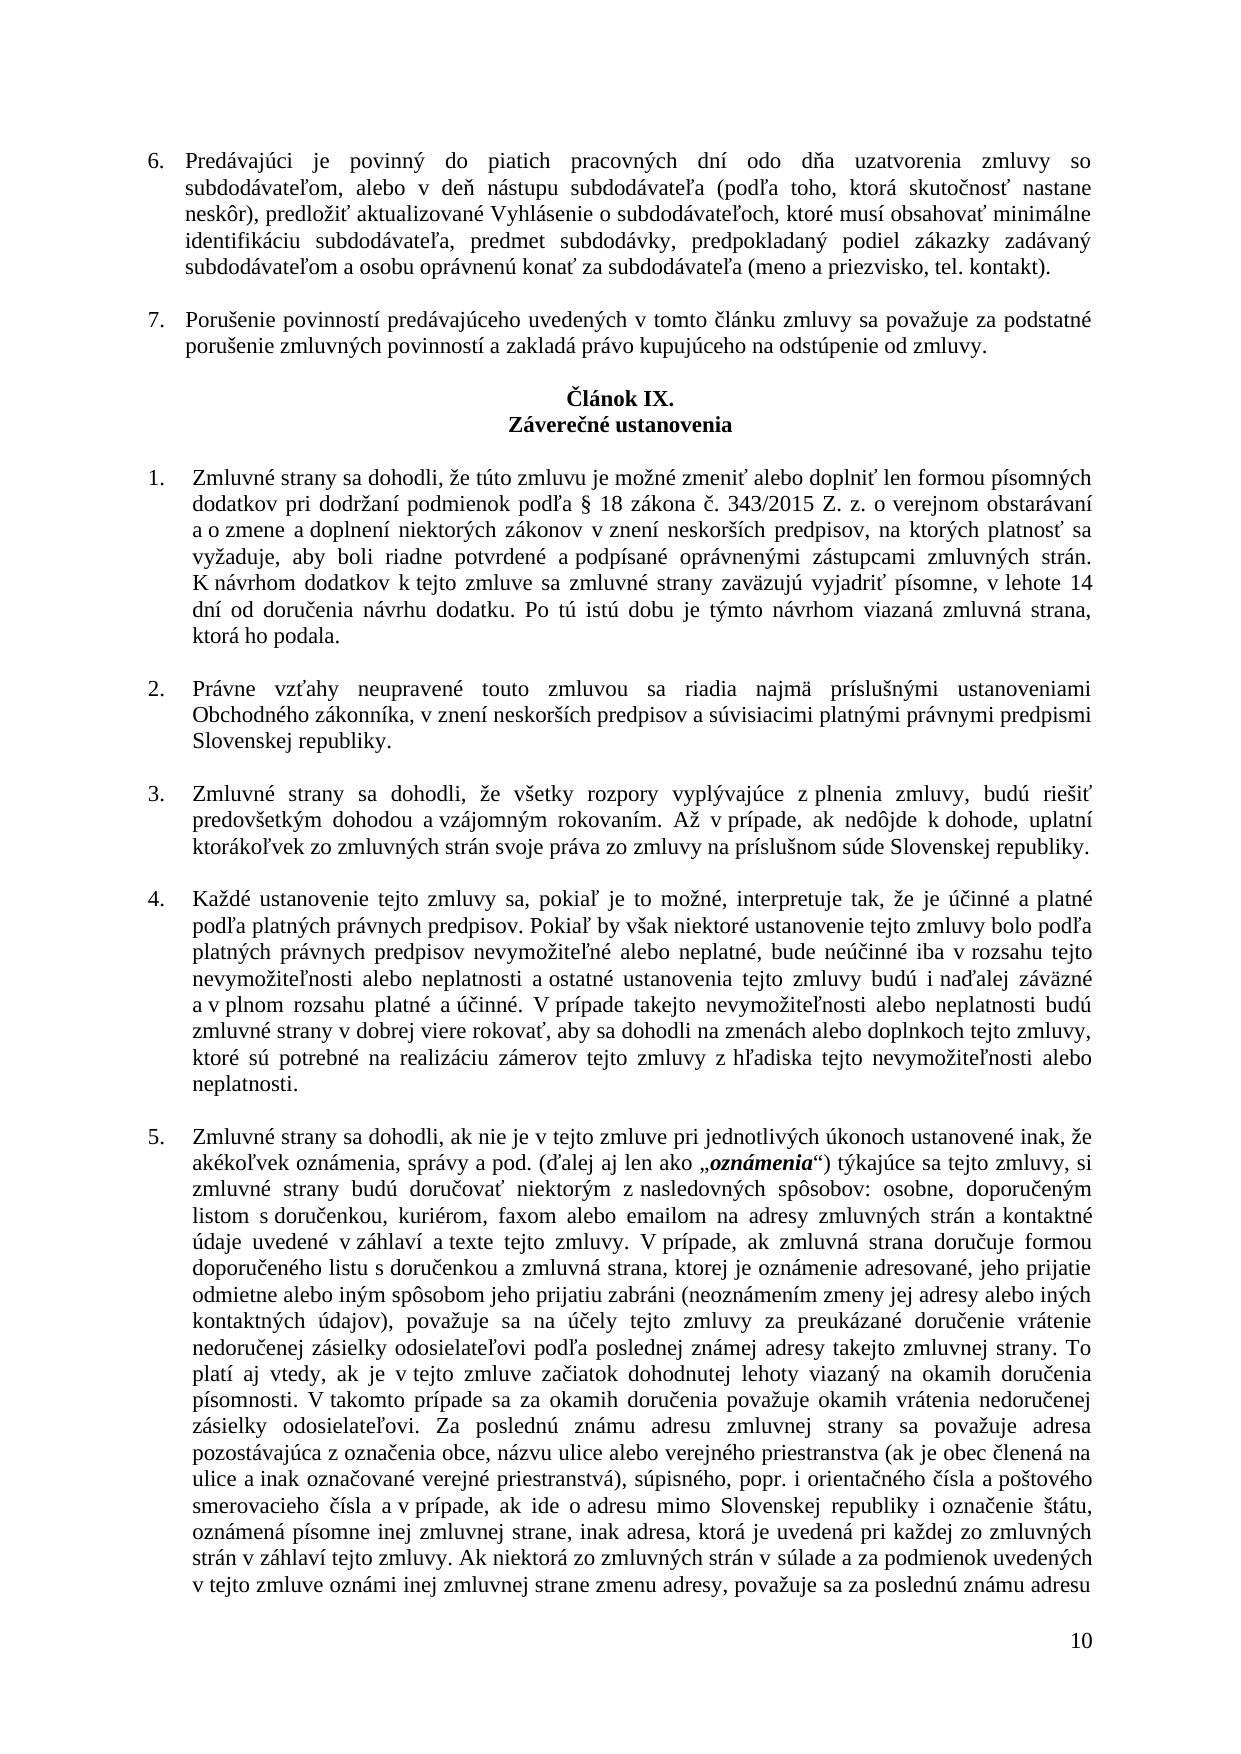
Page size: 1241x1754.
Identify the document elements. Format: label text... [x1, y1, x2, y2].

text Článok IX. [148, 385, 1093, 411]
list Zmluvné strany sa dohodli, že všetky rozpory vyplývajúce z plnenia zmluvy, budú riešiť predovšetkým dohodou a vzájomným rokovaním. Až v prípade, ak nedôjde k dohode, uplatní ktorákoľvek zo zmluvných strán svoje práva zo zmluvy na príslušnom súde Slovenskej republiky. [148, 780, 1093, 859]
list Predávajúci je povinný do piatich pracovných dní odo dňa uzatvorenia zmluvy so subdodávateľom, alebo v deň nástupu subdodávateľa (podľa toho, ktorá skutočnosť nastane neskôr), predložiť aktualizované Vyhlásenie o subdodávateľoch, ktoré musí obsahovať minimálne identifikáciu subdodávateľa, predmet subdodávky, predpokladaný podiel zákazky zadávaný subdodávateľom a osobu oprávnenú konať za subdodávateľa (meno a priezvisko, tel. kontakt). [147, 148, 1093, 279]
list Porušenie povinností predávajúceho uvedených v tomto článku zmluvy sa považuje za podstatné porušenie zmluvných povinností a zakladá právo kupujúceho na odstúpenie od zmluvy. [148, 306, 1093, 358]
list Každé ustanovenie tejto zmluvy sa, pokiaľ je to možné, interpretuje tak, že je účinné a platné podľa platných právnych predpisov. Pokiaľ by však niektoré ustanovenie tejto zmluvy bolo podľa platných právnych predpisov nevymožiteľné alebo neplatné, bude neúčinné iba v rozsahu tejto nevymožiteľnosti alebo neplatnosti a ostatné ustanovenia tejto zmluvy budú i naďalej záväzné a v plnom rozsahu platné a účinné. V prípade takejto nevymožiteľnosti alebo neplatnosti budú zmluvné strany v dobrej viere rokovať, aby sa dohodli na zmenách alebo doplnkoch tejto zmluvy, ktoré sú potrebné na realizáciu zámerov tejto zmluvy z hľadiska tejto nevymožiteľnosti alebo neplatnosti. [148, 886, 1093, 1096]
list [148, 1123, 1093, 1597]
text Záverečné ustanovenia [148, 411, 1093, 437]
list Právne vzťahy neupravené touto zmluvou sa riadia najmä príslušnými ustanoveniami Obchodného zákonníka, v znení neskorších predpisov a súvisiacimi platnými právnymi predpismi Slovenskej republiky. [148, 675, 1093, 754]
list Zmluvné strany sa dohodli, že túto zmluvu je možné zmeniť alebo doplniť len formou písomných dodatkov pri dodržaní podmienok podľa § 18 zákona č. 343/2015 Z. z. o verejnom obstarávaní a o zmene a doplnení niektorých zákonov v znení neskorších predpisov, na ktorých platnosť sa vyžaduje, aby boli riadne potvrdené a podpísané oprávnenými zástupcami zmluvných strán. K návrhom dodatkov k tejto zmluve sa zmluvné strany zaväzujú vyjadriť písomne, v lehote 14 dní od doručenia návrhu dodatku. Po tú istú dobu je týmto návrhom viazaná zmluvná strana, ktorá ho podala. [148, 464, 1093, 648]
